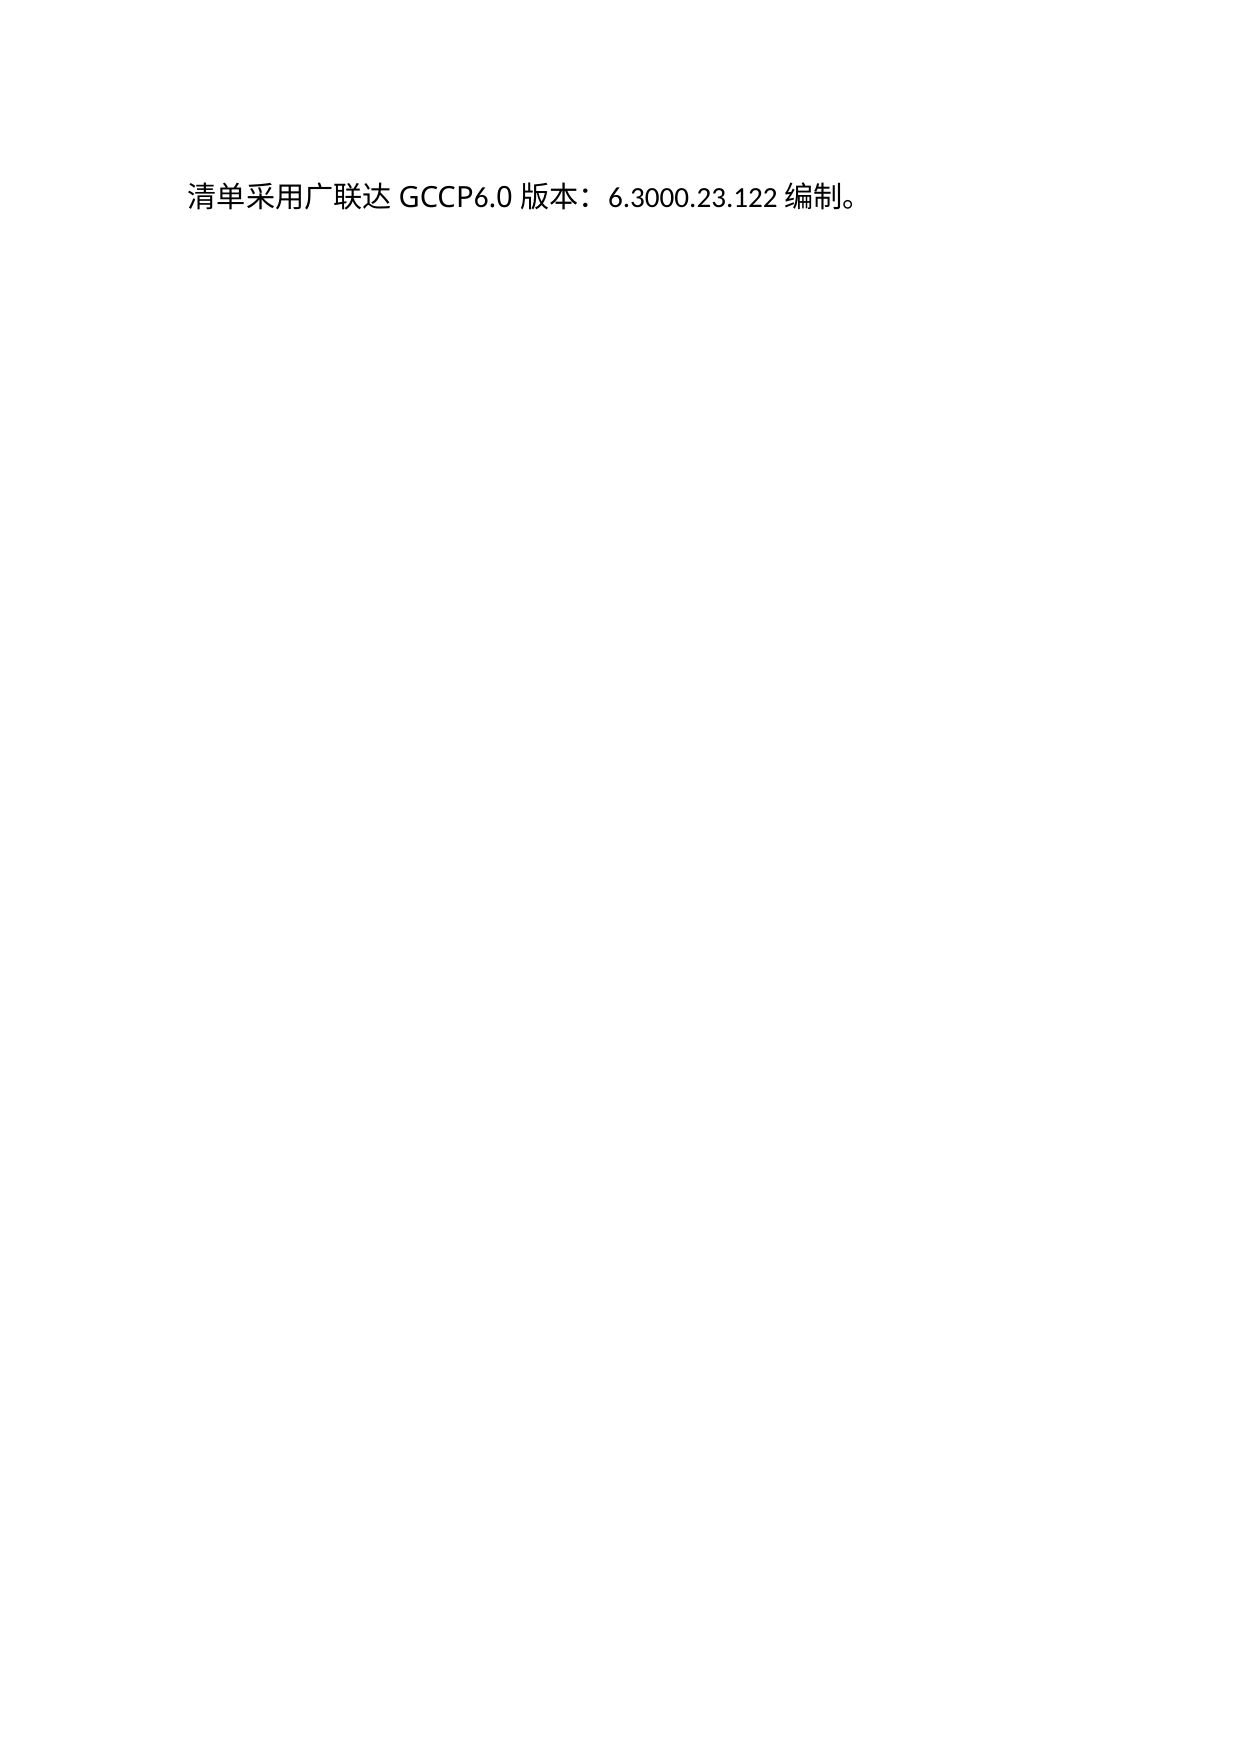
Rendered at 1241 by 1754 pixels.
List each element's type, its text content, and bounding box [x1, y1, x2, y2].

list 清单采用广联达 GCCP6.0 版本：6.3000.23.122 编制。 [187, 162, 1053, 227]
